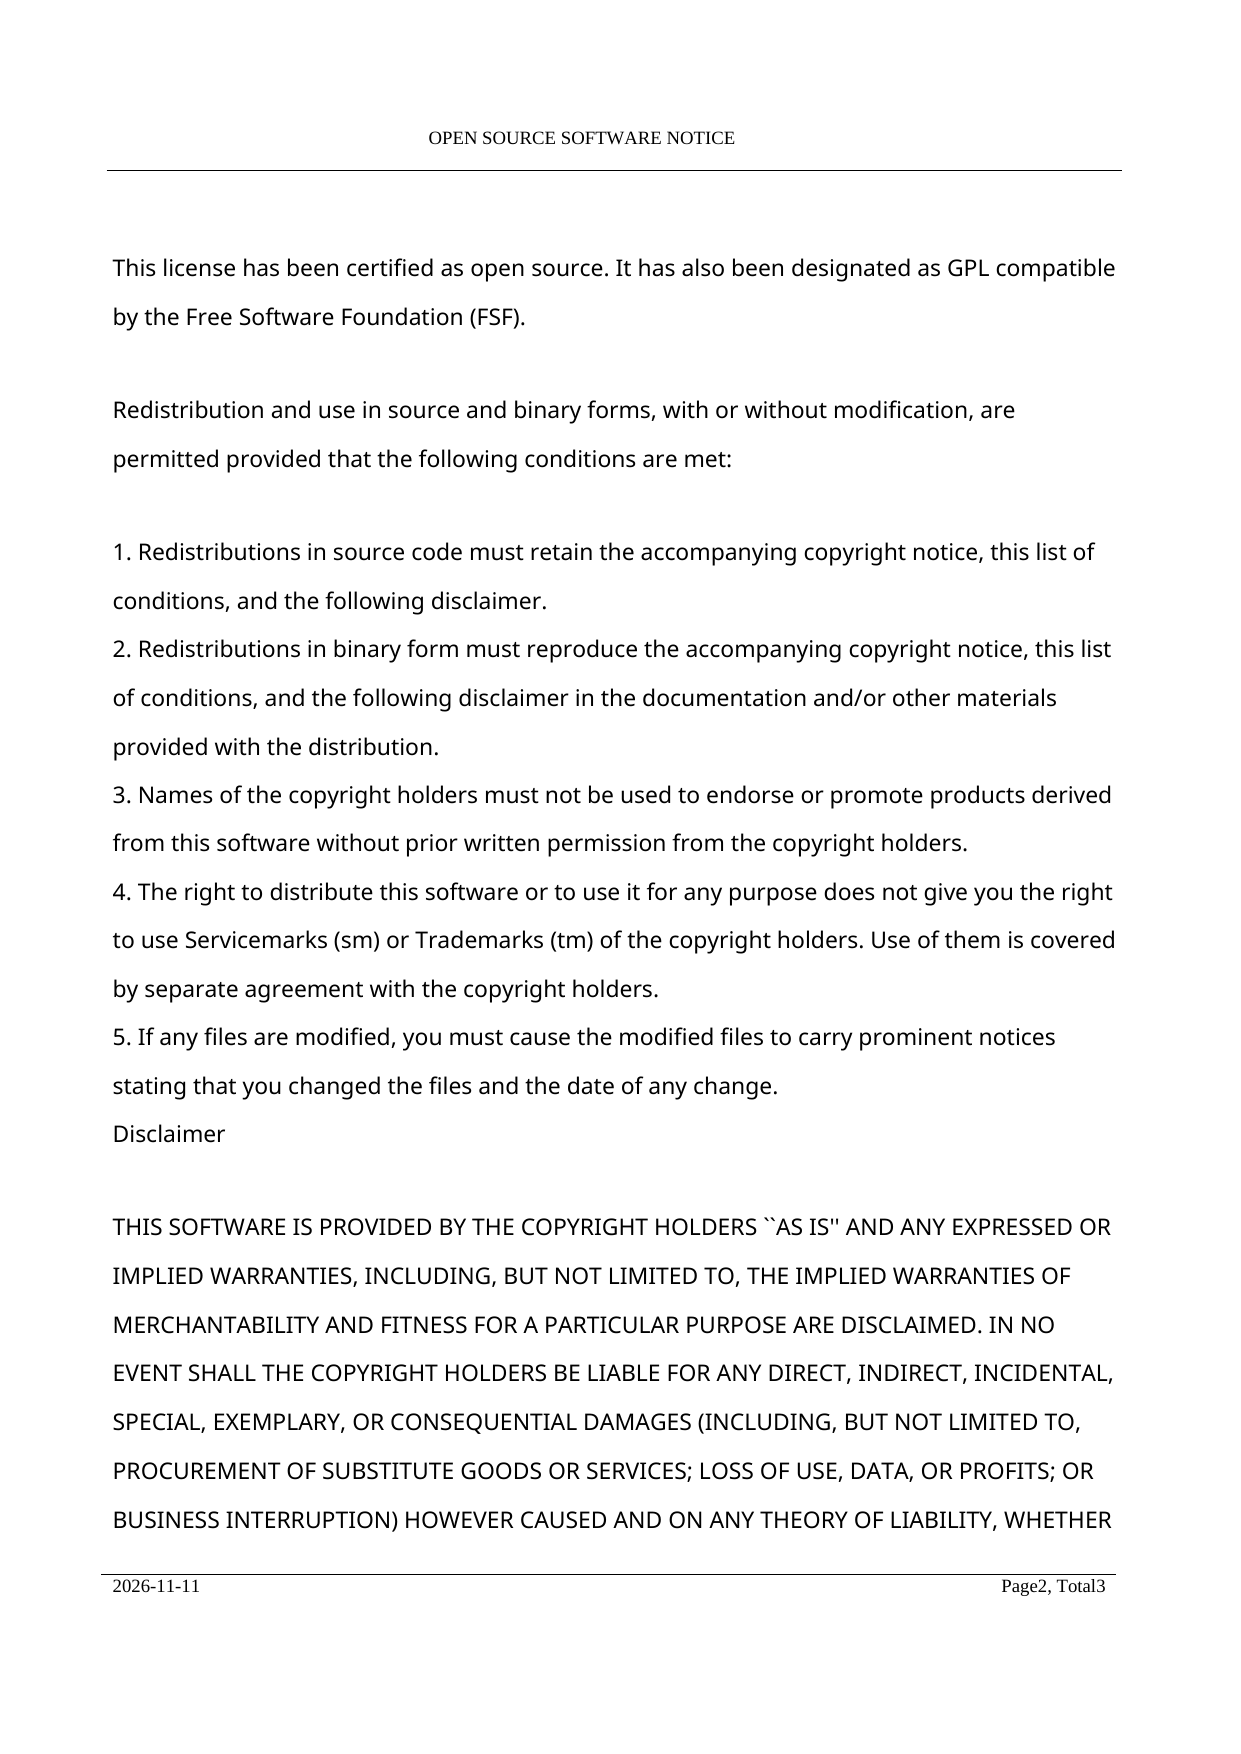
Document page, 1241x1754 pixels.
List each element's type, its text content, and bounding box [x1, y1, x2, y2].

text 3. Names of the copyright holders must not be used to endorse or promote products derived from this software without prior written permission from the copyright holders. [112, 778, 1128, 859]
text This license has been certified as open source. It has also been designated as GPL compatible by the Free Software Foundation (FSF). [112, 251, 1128, 333]
text 2. Redistributions in binary form must reproduce the accompanying copyright notice, this list of conditions, and the following disclaimer in the documentation and/or other materials provided with the distribution. [112, 632, 1128, 762]
text 5. If any files are modified, you must cause the modified files to carry prominent notices stating that you changed the files and the date of any change. [112, 1020, 1128, 1102]
text Disclaimer [112, 1117, 1128, 1150]
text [112, 1211, 1128, 1536]
text 1. Redistributions in source code must retain the accompanying copyright notice, this list of conditions, and the following disclaimer. [112, 535, 1128, 617]
text 4. The right to distribute this software or to use it for any purpose does not give you the right to use Servicemarks (sm) or Trademarks (tm) of the copyright holders. Use of them is covered by separate agreement with the copyright holders. [112, 875, 1128, 1005]
text Redistribution and use in source and binary forms, with or without modification, are permitted provided that the following conditions are met: [112, 393, 1128, 475]
